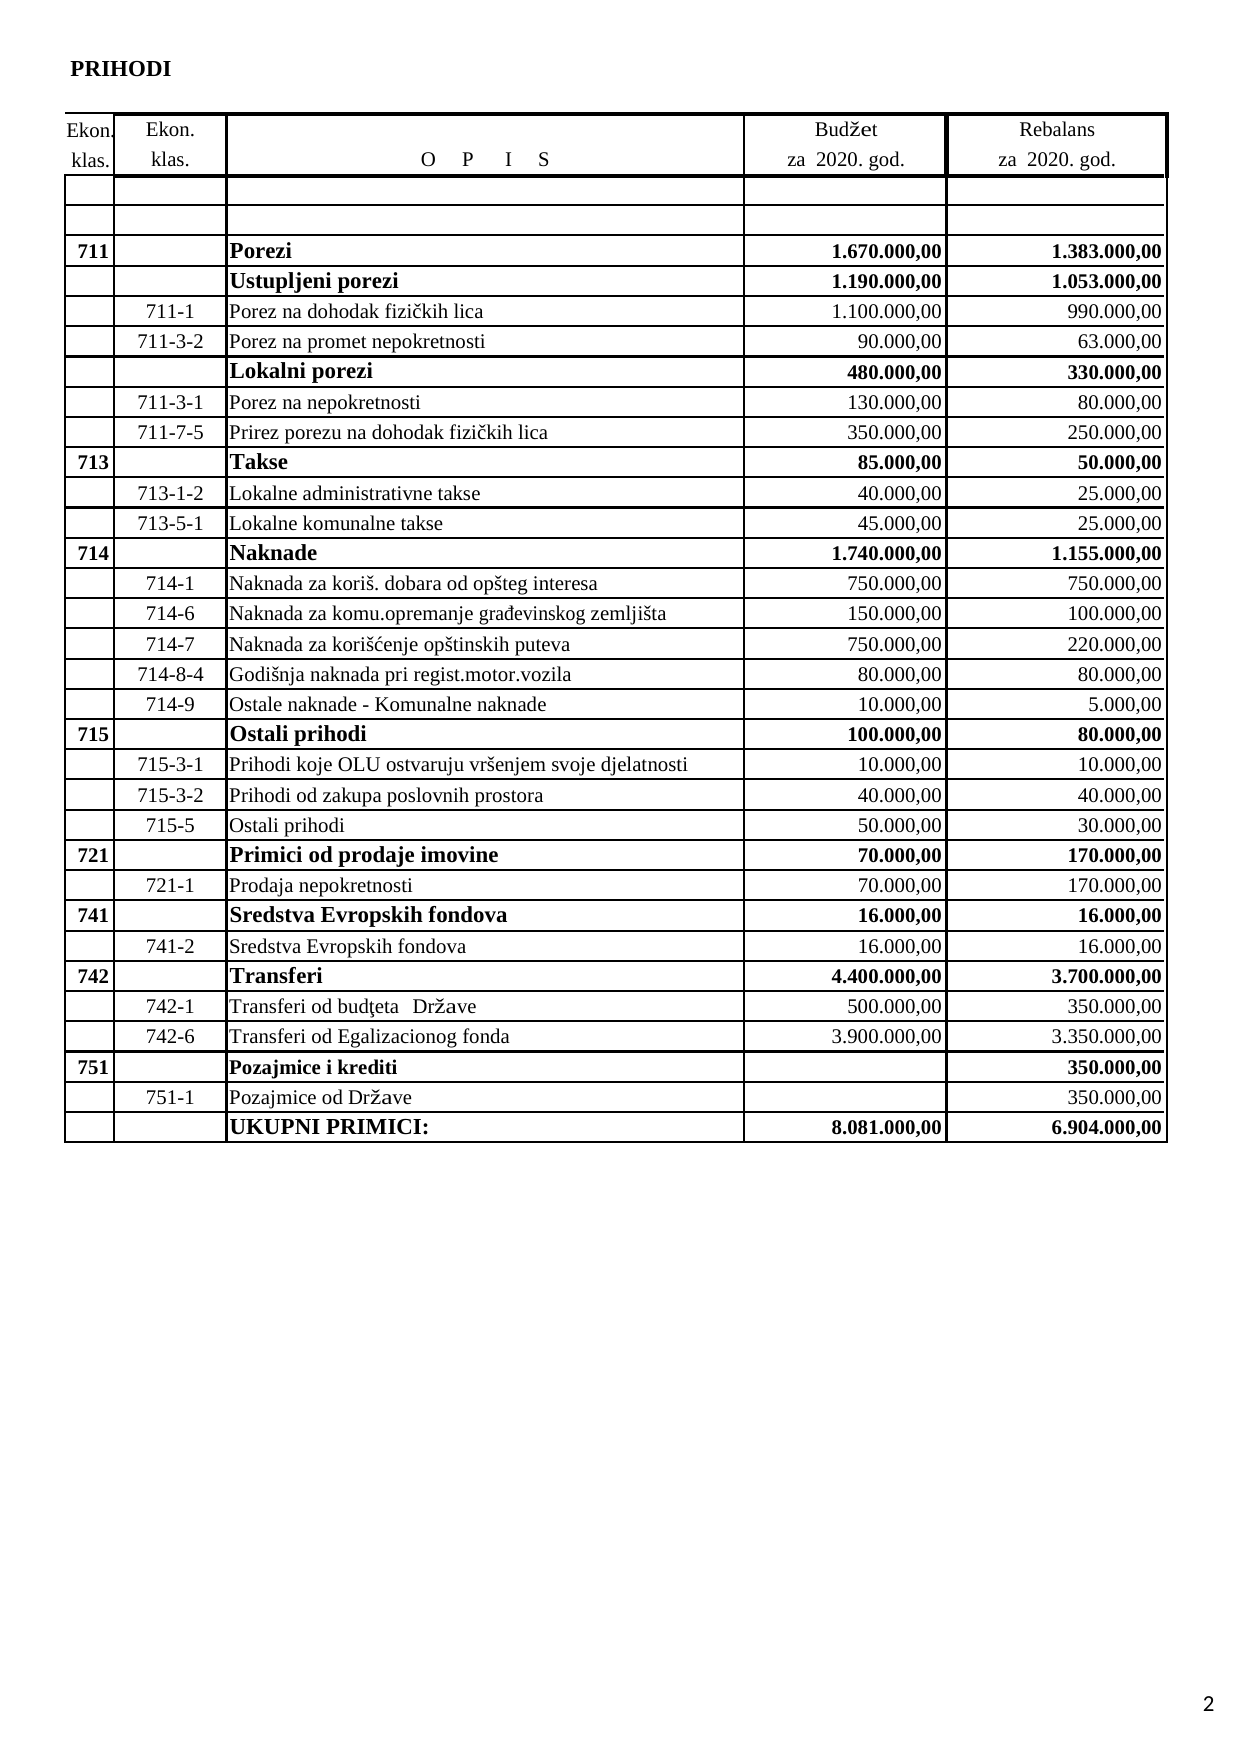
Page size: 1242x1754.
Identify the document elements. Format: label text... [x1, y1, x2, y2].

table_cell [66, 629, 113, 657]
table_cell 1.190.000,00 [745, 267, 945, 295]
table_cell 40.000,00 [745, 780, 945, 808]
table_cell 741 [66, 901, 113, 929]
table_cell 721-1 [115, 871, 225, 899]
table_cell 751-1 [115, 1083, 225, 1111]
table_cell 100.000,00 [948, 597, 1166, 627]
table_cell 330.000,00 [948, 355, 1166, 386]
table_cell 713-1-2 [115, 478, 225, 506]
table_cell Ostali prihodi [228, 811, 743, 839]
table_cell Primici od prodaje imovine [228, 841, 743, 869]
table_cell [115, 901, 225, 929]
table_cell [66, 1113, 113, 1141]
table_cell 5.000,00 [948, 688, 1166, 718]
table_cell [745, 206, 945, 234]
table_cell 742 [66, 962, 113, 990]
table_cell 10.000,00 [745, 750, 945, 778]
table_cell [66, 690, 113, 718]
table_cell [948, 204, 1166, 234]
table_cell 250.000,00 [948, 416, 1166, 446]
table_cell Porez na promet nepokretnosti [228, 327, 743, 355]
table_cell Pozajmice od Države [228, 1083, 743, 1111]
table_cell [66, 297, 113, 325]
table_cell Porezi [228, 236, 743, 264]
table_cell 350.000,00 [948, 1081, 1166, 1111]
table_cell [115, 962, 225, 990]
table_cell 3.350.000,00 [948, 1020, 1166, 1050]
table_cell [66, 206, 113, 234]
table_cell 711-7-5 [115, 418, 225, 446]
table_header Budžet za 2020. god. [745, 116, 944, 174]
table_cell 714-1 [115, 569, 225, 597]
table_cell 742-6 [115, 1022, 225, 1050]
table_cell 750.000,00 [745, 569, 945, 597]
table_cell 130.000,00 [745, 388, 945, 416]
table_cell 1.670.000,00 [745, 236, 945, 264]
table_cell 715-3-1 [115, 750, 225, 778]
table_cell [66, 478, 113, 506]
table_cell 750.000,00 [948, 567, 1166, 597]
table_cell 40.000,00 [948, 778, 1166, 808]
table_cell 80.000,00 [948, 718, 1166, 748]
table_cell 70.000,00 [745, 841, 945, 869]
table_cell 990.000,00 [948, 295, 1166, 325]
table_cell [66, 660, 113, 688]
table_header Ekon. klas. [65, 114, 113, 174]
table_cell [115, 720, 225, 748]
table_cell 150.000,00 [745, 599, 945, 627]
table_cell [66, 992, 113, 1020]
table_cell Naknada za komu.opremanje građevinskog zemljišta [228, 599, 743, 627]
table_cell [66, 358, 113, 386]
table_cell Ustupljeni porezi [228, 267, 743, 295]
text PRIHODI [70, 55, 1225, 80]
table_cell [745, 1053, 945, 1081]
table_cell 480.000,00 [745, 358, 945, 386]
table_cell UKUPNI PRIMICI: [228, 1113, 743, 1141]
table_cell 713 [66, 448, 113, 476]
table_cell [66, 1022, 113, 1050]
table_cell [66, 176, 113, 204]
table_cell 4.400.000,00 [745, 962, 945, 990]
table_cell [66, 811, 113, 839]
table_cell 220.000,00 [948, 627, 1166, 657]
table_cell 1.155.000,00 [948, 537, 1166, 567]
table_cell [228, 178, 743, 204]
text 2 [54, 1689, 1214, 1717]
table_cell [115, 267, 225, 295]
table_cell Sredstva Evropskih fondova [228, 901, 743, 929]
table_cell Naknada za koriš. dobara od opšteg interesa [228, 569, 743, 597]
table_cell 715-3-2 [115, 780, 225, 808]
table_cell 90.000,00 [745, 327, 945, 355]
table_cell Prihodi od zakupa poslovnih prostora [228, 780, 743, 808]
table_cell 45.000,00 [745, 509, 945, 537]
table_cell [115, 206, 225, 234]
table_cell 711 [66, 236, 113, 264]
table_cell [66, 388, 113, 416]
table_cell [66, 1083, 113, 1111]
table_cell Ostali prihodi [228, 720, 743, 748]
table_cell 30.000,00 [948, 809, 1166, 839]
table_cell 25.000,00 [948, 476, 1166, 506]
table_cell [66, 780, 113, 808]
table_cell Naknade [228, 539, 743, 567]
table_cell [66, 327, 113, 355]
table_cell 741-2 [115, 932, 225, 960]
table_cell 500.000,00 [745, 992, 945, 1020]
table_header Rebalans za 2020. god. [949, 116, 1165, 174]
table_cell 1.740.000,00 [745, 539, 945, 567]
table_cell 10.000,00 [745, 690, 945, 718]
table_cell [66, 569, 113, 597]
table_cell [115, 178, 225, 204]
table_cell [115, 1053, 225, 1081]
table_cell 714-7 [115, 629, 225, 657]
table_cell Prodaja nepokretnosti [228, 871, 743, 899]
table_cell 100.000,00 [745, 720, 945, 748]
table_cell 715-5 [115, 811, 225, 839]
table_cell 40.000,00 [745, 478, 945, 506]
table_cell 80.000,00 [745, 660, 945, 688]
table_cell [745, 178, 945, 204]
table_cell 1.100.000,00 [745, 297, 945, 325]
table_cell 16.000,00 [948, 899, 1166, 929]
table_cell [115, 236, 225, 264]
table_header Ekon. klas. [115, 116, 225, 174]
table_cell 350.000,00 [948, 990, 1166, 1020]
table_cell Transferi od Egalizacionog fonda [228, 1022, 743, 1050]
table_cell 170.000,00 [948, 869, 1166, 899]
table_cell [745, 1083, 945, 1111]
table_cell Prihodi koje OLU ostvaruju vršenjem svoje djelatnosti [228, 750, 743, 778]
table_cell 8.081.000,00 [745, 1113, 945, 1141]
table_cell 16.000,00 [745, 932, 945, 960]
table_cell Porez na nepokretnosti [228, 388, 743, 416]
table_cell 714 [66, 539, 113, 567]
table_cell Godišnja naknada pri regist.motor.vozila [228, 660, 743, 688]
table_cell 350.000,00 [745, 418, 945, 446]
table_cell 1.053.000,00 [948, 265, 1166, 295]
table_cell Takse [228, 448, 743, 476]
table_cell 3.900.000,00 [745, 1022, 945, 1050]
table_cell 50.000,00 [745, 811, 945, 839]
table_cell [66, 509, 113, 537]
table_cell [115, 448, 225, 476]
table_cell [66, 871, 113, 899]
table_cell 25.000,00 [948, 506, 1166, 537]
table_cell 751 [66, 1053, 113, 1081]
table_cell Pozajmice i krediti [228, 1053, 743, 1081]
table_cell [66, 418, 113, 446]
table_cell 85.000,00 [745, 448, 945, 476]
table_cell 1.383.000,00 [948, 234, 1166, 264]
table_cell Porez na dohodak fizičkih lica [228, 297, 743, 325]
table_cell Lokalne komunalne takse [228, 509, 743, 537]
table_header O P I S [228, 116, 743, 174]
table_cell 742-1 [115, 992, 225, 1020]
table_cell Sredstva Evropskih fondova [228, 932, 743, 960]
table_cell 16.000,00 [948, 930, 1166, 960]
table_cell 16.000,00 [745, 901, 945, 929]
table_cell [115, 539, 225, 567]
table_cell Transferi od budţeta Države [228, 992, 743, 1020]
table_cell 711-3-1 [115, 388, 225, 416]
table_cell Naknada za korišćenje opštinskih puteva [228, 629, 743, 657]
table_cell 80.000,00 [948, 386, 1166, 416]
table_cell [66, 267, 113, 295]
table_cell [66, 932, 113, 960]
table_cell Transferi [228, 962, 743, 990]
table_cell 714-6 [115, 599, 225, 627]
table_cell [948, 174, 1166, 204]
table_cell 350.000,00 [948, 1050, 1166, 1081]
table_cell 713-5-1 [115, 509, 225, 537]
table_cell 80.000,00 [948, 658, 1166, 688]
table_cell [115, 1113, 225, 1141]
table_cell 750.000,00 [745, 629, 945, 657]
table_cell 70.000,00 [745, 871, 945, 899]
table_cell [115, 358, 225, 386]
table_cell 711-1 [115, 297, 225, 325]
table_cell 50.000,00 [948, 446, 1166, 476]
table_cell Prirez porezu na dohodak fizičkih lica [228, 418, 743, 446]
table_cell [66, 599, 113, 627]
table_cell [66, 750, 113, 778]
table_cell Lokalne administrativne takse [228, 478, 743, 506]
table_cell 3.700.000,00 [948, 960, 1166, 990]
table_cell 10.000,00 [948, 748, 1166, 778]
table_cell 715 [66, 720, 113, 748]
table_cell 63.000,00 [948, 325, 1166, 355]
table_cell [228, 206, 743, 234]
table_cell [115, 841, 225, 869]
table_cell Lokalni porezi [228, 358, 743, 386]
table_cell 721 [66, 841, 113, 869]
table_cell 6.904.000,00 [948, 1111, 1166, 1141]
table_cell 711-3-2 [115, 327, 225, 355]
table_cell 170.000,00 [948, 839, 1166, 869]
table_cell 714-9 [115, 690, 225, 718]
table_cell 714-8-4 [115, 660, 225, 688]
table_cell Ostale naknade - Komunalne naknade [228, 690, 743, 718]
